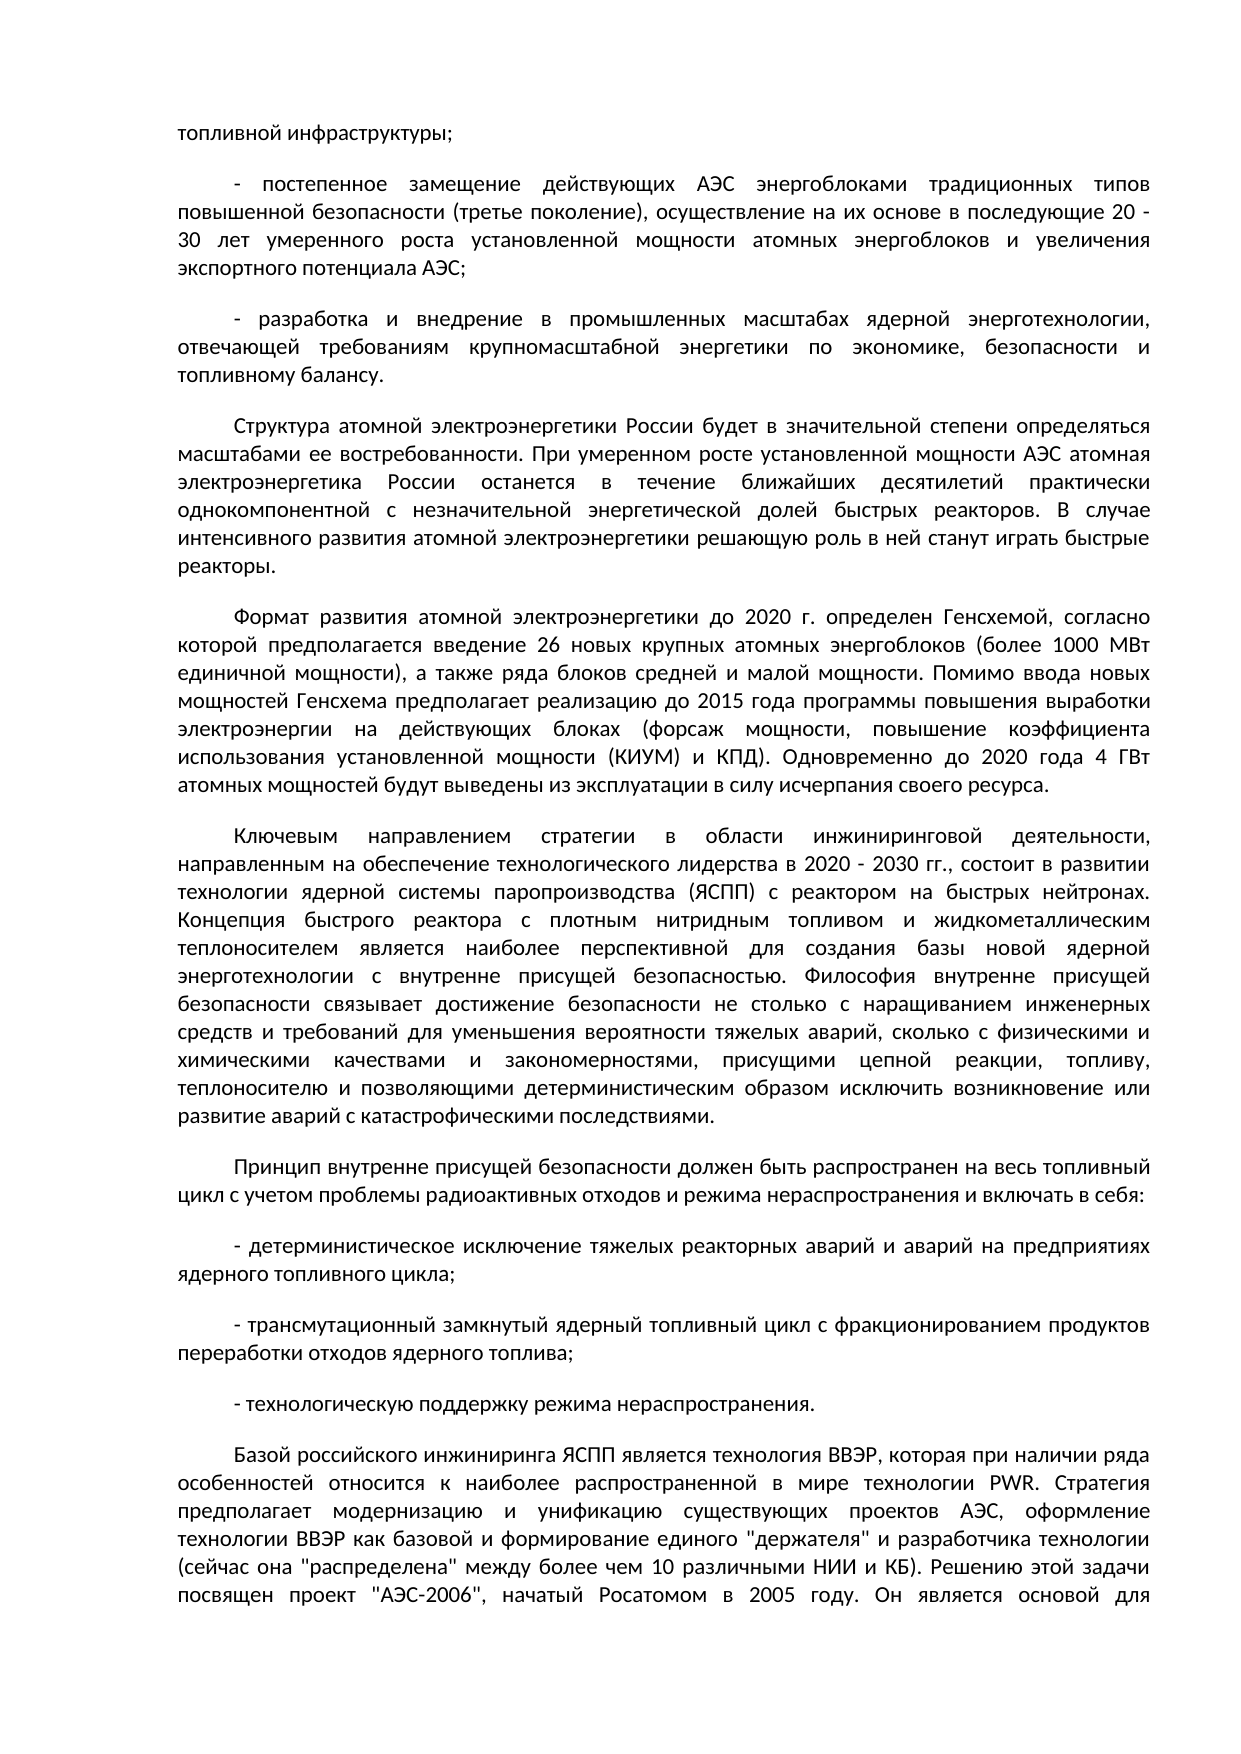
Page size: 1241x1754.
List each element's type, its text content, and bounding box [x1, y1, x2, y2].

text Принцип внутренне присущей безопасности должен быть распространен на весь топливный цикл с учетом проблемы радиоактивных отходов и режима нераспространения и включать в себя: [177, 1152, 1152, 1208]
text - трансмутационный замкнутый ядерный топливный цикл с фракционированием продуктов переработки отходов ядерного топлива; [177, 1310, 1152, 1366]
text - постепенное замещение действующих АЭС энергоблоками традиционных типов повышенной безопасности (третье поколение), осуществление на их основе в последующие 20 - 30 лет умеренного роста установленной мощности атомных энергоблоков и увеличения экспортного потенциала АЭС; [177, 169, 1152, 281]
text - разработка и внедрение в промышленных масштабах ядерной энерготехнологии, отвечающей требованиям крупномасштабной энергетики по экономике, безопасности и топливному балансу. [177, 304, 1152, 388]
text Ключевым направлением стратегии в области инжиниринговой деятельности, направленным на обеспечение технологического лидерства в 2020 - 2030 гг., состоит в развитии технологии ядерной системы паропроизводства (ЯСПП) с реактором на быстрых нейтронах. Концепция быстрого реактора с плотным нитридным топливом и жидкометаллическим теплоносителем является наиболее перспективной для создания базы новой ядерной энерготехнологии с внутренне присущей безопасностью. Философия внутренне присущей безопасности связывает достижение безопасности не столько с наращиванием инженерных средств и требований для уменьшения вероятности тяжелых аварий, сколько с физическими и химическими качествами и закономерностями, присущими цепной реакции, топливу, теплоносителю и позволяющими детерминистическим образом исключить возникновение или развитие аварий с катастрофическими последствиями. [177, 821, 1152, 1129]
text - детерминистическое исключение тяжелых реакторных аварий и аварий на предприятиях ядерного топливного цикла; [177, 1231, 1152, 1287]
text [177, 118, 1152, 146]
text Структура атомной электроэнергетики России будет в значительной степени определяться масштабами ее востребованности. При умеренном росте установленной мощности АЭС атомная электроэнергетика России останется в течение ближайших десятилетий практически однокомпонентной с незначительной энергетической долей быстрых реакторов. В случае интенсивного развития атомной электроэнергетики решающую роль в ней станут играть быстрые реакторы. [177, 411, 1152, 579]
text Формат развития атомной электроэнергетики до 2020 г. определен Генсхемой, согласно которой предполагается введение 26 новых крупных атомных энергоблоков (более 1000 МВт единичной мощности), а также ряда блоков средней и малой мощности. Помимо ввода новых мощностей Генсхема предполагает реализацию до 2015 года программы повышения выработки электроэнергии на действующих блоках (форсаж мощности, повышение коэффициента использования установленной мощности (КИУМ) и КПД). Одновременно до 2020 года 4 ГВт атомных мощностей будут выведены из эксплуатации в силу исчерпания своего ресурса. [177, 602, 1152, 798]
text - технологическую поддержку режима нераспространения. [177, 1389, 1152, 1417]
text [177, 1440, 1152, 1608]
